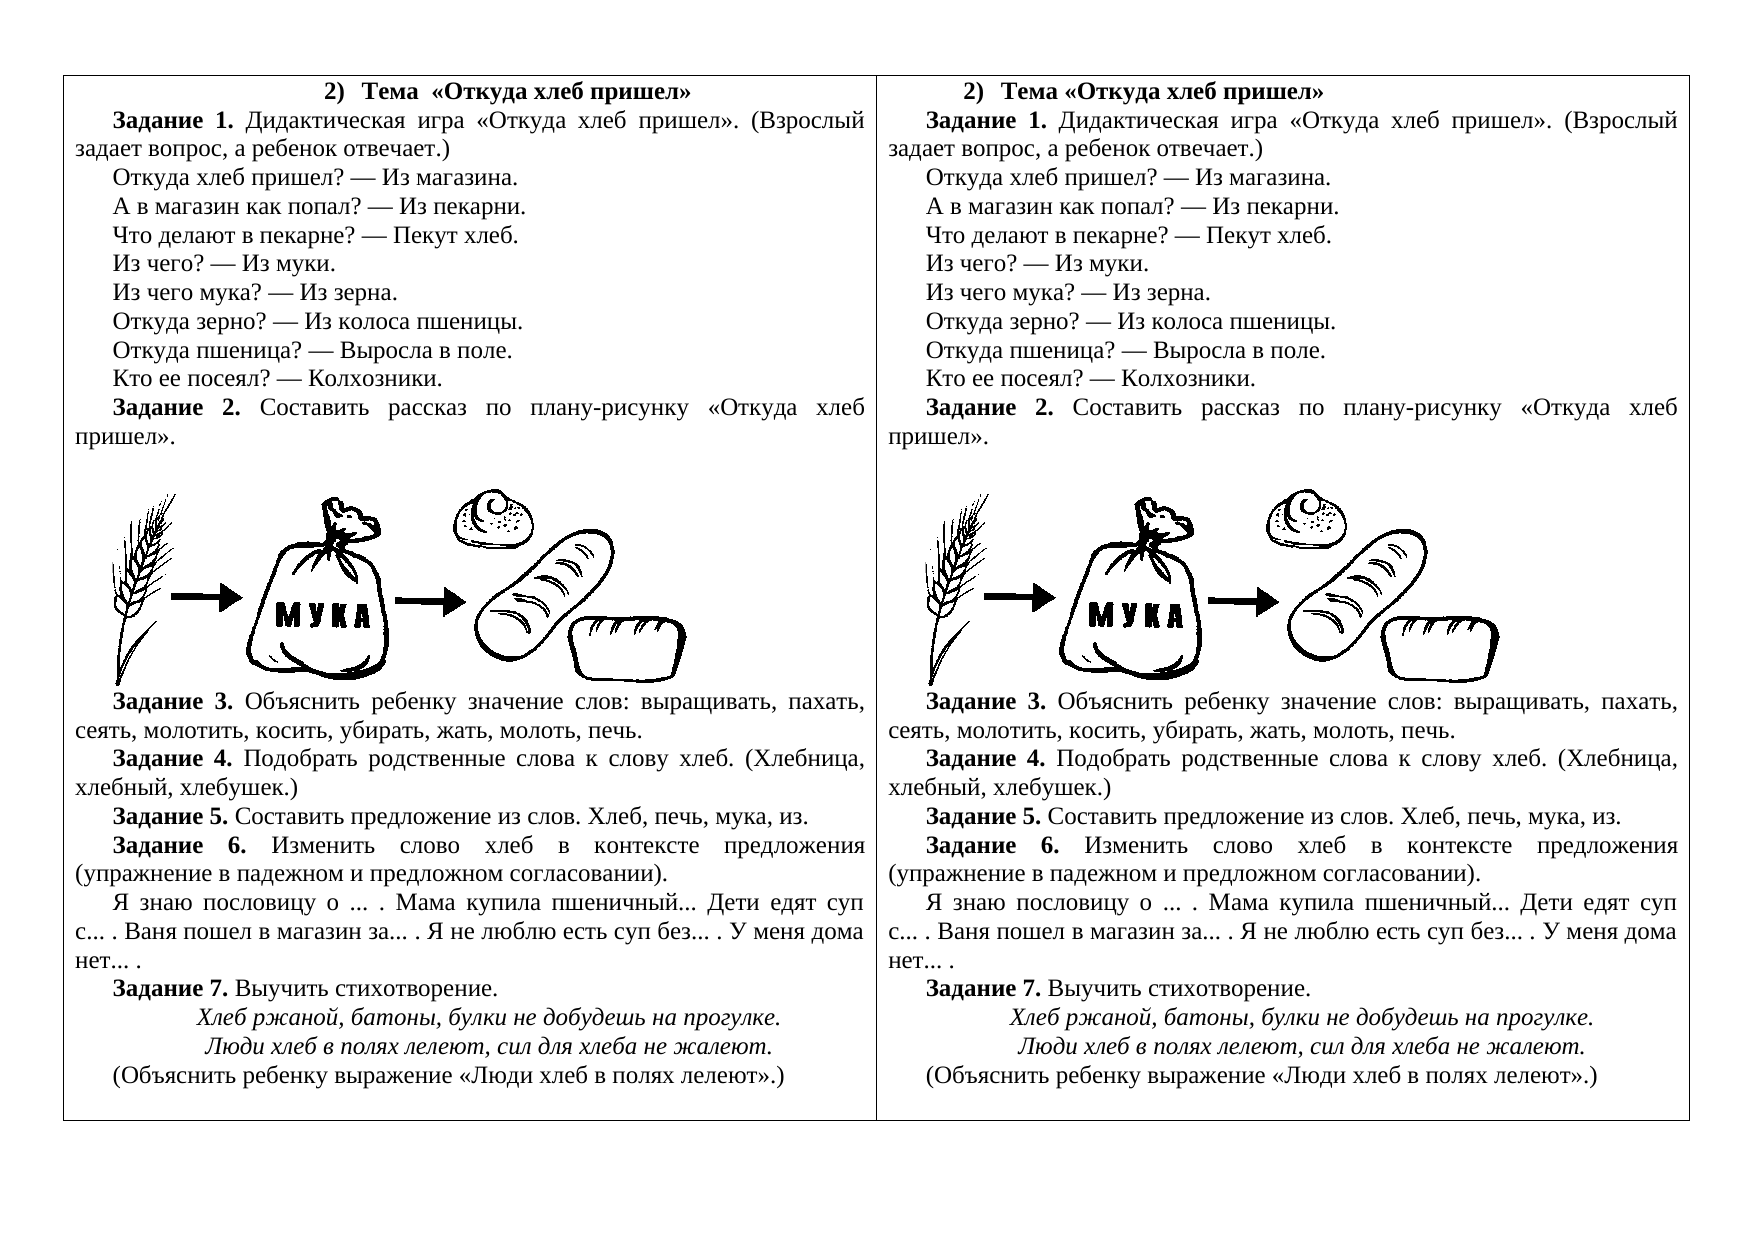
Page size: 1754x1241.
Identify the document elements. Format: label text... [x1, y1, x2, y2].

table_cell Тема «Откуда хлеб пришел» Задание 1. Дидактическая игра «Откуда хлеб пришел». (Взрослый задает вопрос, а ребенок отвечает.) Откуда хлеб пришел? — Из магазина. А в магазин как попал? — Из пекарни. Что делают в пекарне? — Пекут хлеб. Из чего? — Из муки. Из чего мука? — Из зерна. Откуда зерно? — Из колоса пшеницы. Откуда пшеница? — Выросла в поле. Кто ее посеял? — Колхозники. Задание 2. Составить рассказ по плану-рисунку «Откуда хлеб пришел». Задание 3. Объяснить ребенку значение слов: выращивать, пахать, сеять, молотить, косить, убирать, жать, молоть, печь. Задание 4. Подобрать родственные слова к слову хлеб. (Хлебница, хлебный, хлебушек.) Задание 5. Составить предложение из слов. Хлеб, печь, мука, из. Задание 6. Изменить слово хлеб в контексте предложения (упражнение в падежном и предложном согласовании). Я знаю пословицу о ... . Мама купила пшеничный... Дети едят суп с... . Ваня пошел в магазин за... . Я не люблю есть суп без... . У меня дома нет... . Задание 7. Выучить стихотворение. Хлеб ржаной, батоны, булки не добудешь на прогулке. Люди хлеб в полях лелеют, сил для хлеба не жалеют. (Объяснить ребенку выражение «Люди хлеб в полях лелеют».) [877, 76, 1689, 1120]
picture [925, 489, 1500, 686]
table_cell Тема «Откуда хлеб пришел» Задание 1. Дидактическая игра «Откуда хлеб пришел». (Взрослый задает вопрос, а ребенок отвечает.) Откуда хлеб пришел? — Из магазина. А в магазин как попал? — Из пекарни. Что делают в пекарне? — Пекут хлеб. Из чего? — Из муки. Из чего мука? — Из зерна. Откуда зерно? — Из колоса пшеницы. Откуда пшеница? — Выросла в поле. Кто ее посеял? — Колхозники. Задание 2. Составить рассказ по плану-рисунку «Откуда хлеб пришел». Задание 3. Объяснить ребенку значение слов: выращивать, пахать, сеять, молотить, косить, убирать, жать, молоть, печь. Задание 4. Подобрать родственные слова к слову хлеб. (Хлебница, хлебный, хлебушек.) Задание 5. Составить предложение из слов. Хлеб, печь, мука, из. Задание 6. Изменить слово хлеб в контексте предложения (упражнение в падежном и предложном согласовании). Я знаю пословицу о ... . Мама купила пшеничный... Дети едят суп с... . Ваня пошел в магазин за... . Я не люблю есть суп без... . У меня дома нет... . Задание 7. Выучить стихотворение. Хлеб ржаной, батоны, булки не добудешь на прогулке. Люди хлеб в полях лелеют, сил для хлеба не жалеют. (Объяснить ребенку выражение «Люди хлеб в полях лелеют».) [64, 76, 876, 1120]
picture [112, 489, 687, 686]
